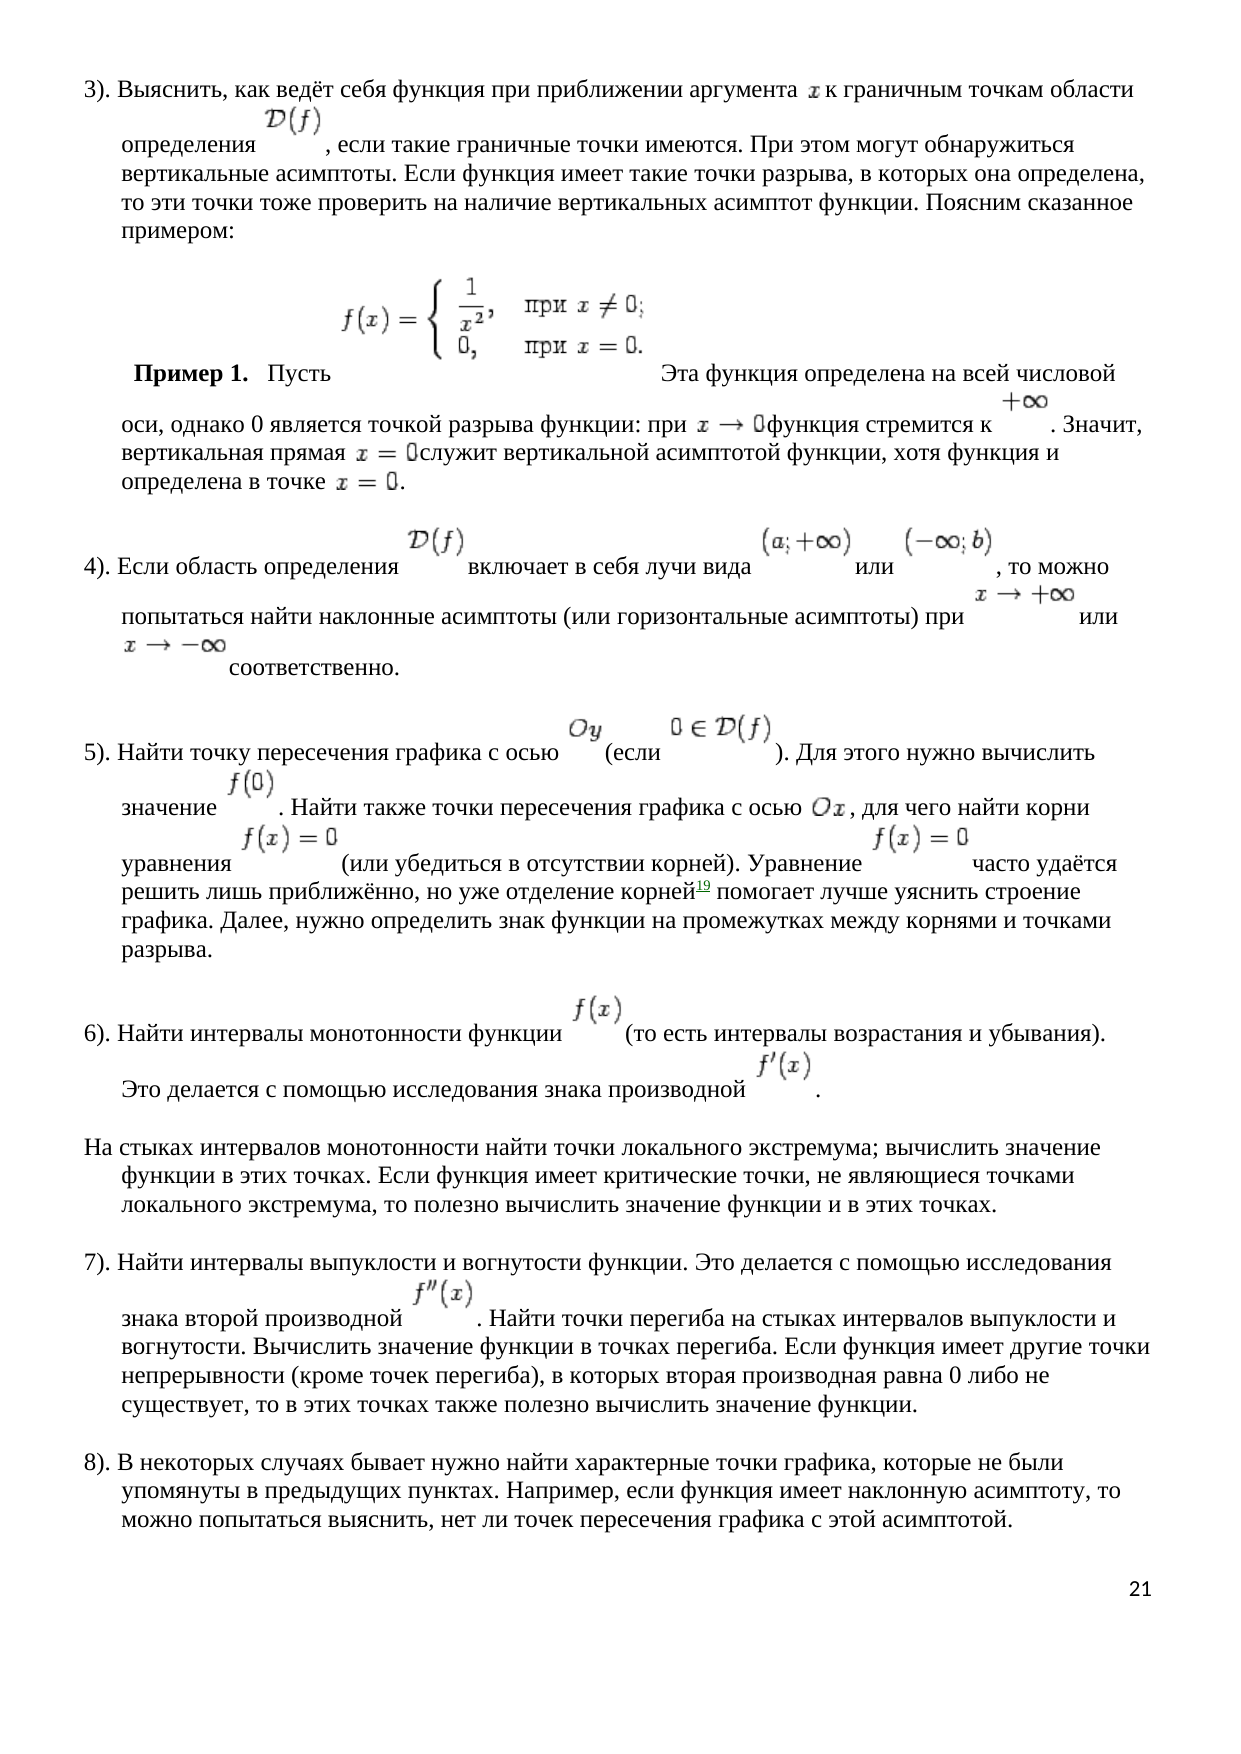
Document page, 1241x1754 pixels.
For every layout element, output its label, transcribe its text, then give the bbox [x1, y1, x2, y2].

picture [868, 821, 972, 871]
picture [408, 1276, 477, 1326]
picture [565, 713, 605, 761]
picture [900, 524, 996, 574]
picture [971, 579, 1079, 625]
picture [332, 467, 400, 490]
picture [808, 792, 850, 816]
picture [752, 1047, 815, 1098]
picture [757, 524, 855, 574]
picture [667, 710, 775, 761]
text 6). Найти интервалы монотонности функции (то есть интервалы возрастания и убывания). Это делается с помощью исследования знака производной . [83, 992, 1152, 1103]
text 4). Если область определения включает в себя лучи вида или , то можно попытаться найти наклонные асимптоты (или горизонтальные асимптоты) при или соответственно. [83, 524, 1152, 681]
text На стыках интервалов монотонности найти точки локального экстремума; вычислить значение функции в этих точках. Если функция имеет критические точки, не являющиеся точками локального экстремума, то полезно вычислить значение функции и в этих точках. [83, 1132, 1152, 1218]
picture [405, 524, 468, 574]
picture [337, 273, 661, 382]
text 7). Найти интервалы выпуклости и вогнутости функции. Это делается с помощью исследования знака второй производной . Найти точки перегиба на стыках интервалов выпуклости и вогнутости. Вычислить значение функции в точках перегиба. Если функция имеет другие точки непрерывности (кроме точек перегиба), в которых вторая производная равна 0 либо не существует, то в этих точках также полезно вычислить значение функции. [83, 1247, 1152, 1418]
text 5). Найти точку пересечения графика с осью (если ). Для этого нужно вычислить значение . Найти также точки пересечения графика с осью , для чего найти корни уравнения (или убедиться в отсутствии корней). Уравнение часто удаётся решить лишь приближённо, но уже отделение корней19 помогает лучше уяснить строение графика. Далее, нужно определить знак функции на промежутках между корнями и точками разрыва. [83, 710, 1152, 963]
picture [223, 765, 278, 816]
picture [237, 821, 341, 871]
picture [693, 410, 767, 432]
picture [352, 438, 420, 461]
picture [121, 630, 229, 676]
picture [262, 102, 325, 153]
text 3). Выяснить, как ведёт себя функция при приближении аргумента к граничным точкам области определения , если такие граничные точки имеются. При этом могут обнаружиться вертикальные асимптоты. Если функция имеет такие точки разрыва, в которых она определена, то эти точки тоже проверить на наличие вертикальных асимптот функции. Поясним сказанное примером: [83, 74, 1152, 244]
picture [568, 991, 625, 1042]
text Пример 1. Пусть Эта функция определена на всей числовой оси, однако 0 является точкой разрыва функции: при функция стремится к . Значит, вертикальная прямая служит вертикальной асимптотой функции, хотя функция и определена в точке . [83, 273, 1152, 495]
text 8). В некоторых случаях бывает нужно найти характерные точки графика, которые не были упомянуты в предыдущих пунктах. Например, если функция имеет наклонную асимптоту, то можно попытаться выяснить, нет ли точек пересечения графика с этой асимптотой. [83, 1447, 1152, 1533]
picture [998, 386, 1050, 432]
picture [804, 75, 825, 98]
